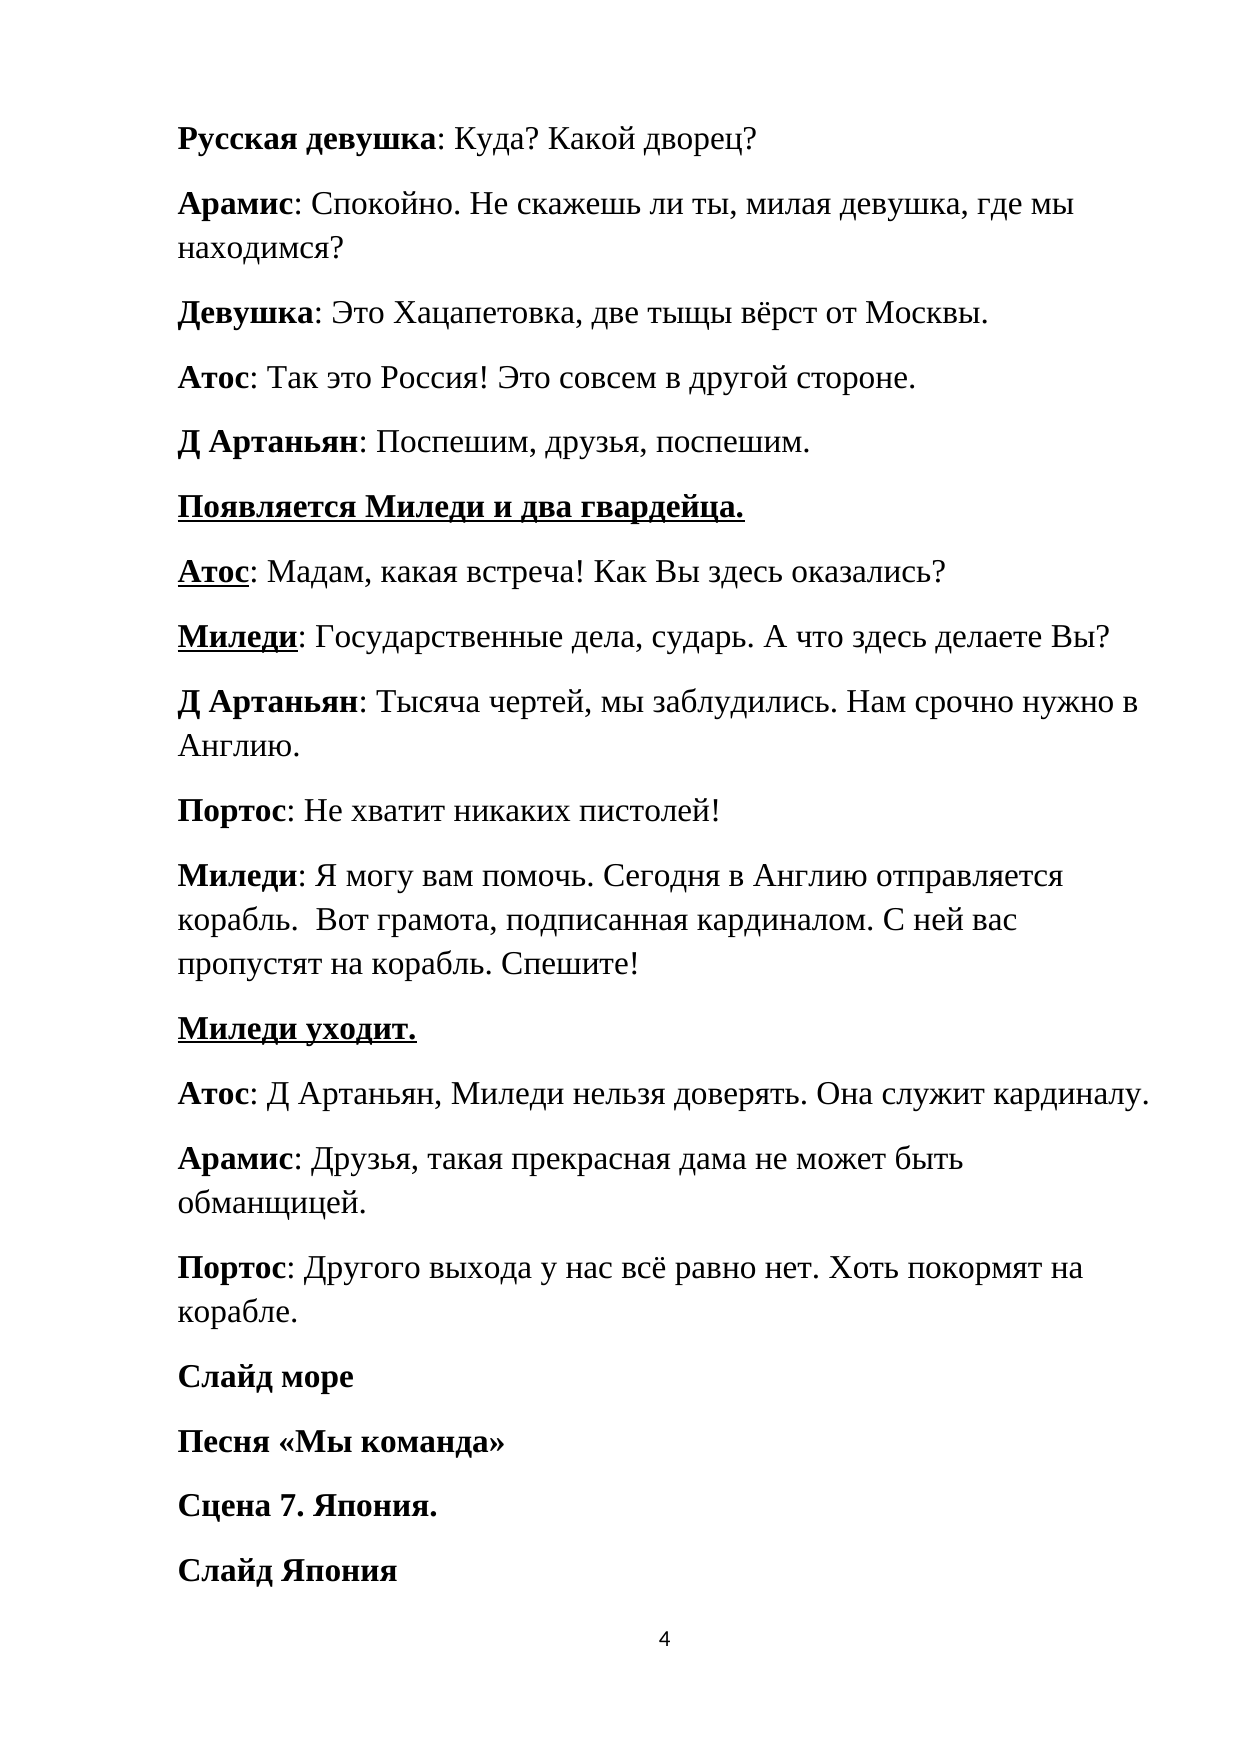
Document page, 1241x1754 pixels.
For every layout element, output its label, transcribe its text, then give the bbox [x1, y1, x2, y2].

text Атос: Так это Россия! Это совсем в другой стороне. [177, 357, 1152, 395]
text Атос: Мадам, какая встреча! Как Вы здесь оказались? [177, 552, 1152, 590]
text Миледи уходит. [177, 1008, 1152, 1047]
text Сцена 7. Япония. [177, 1486, 1152, 1524]
text Атос: Д Артаньян, Миледи нельзя доверять. Она служит кардиналу. [177, 1073, 1152, 1111]
text Миледи: Государственные дела, сударь. А что здесь делаете Вы? [177, 616, 1152, 655]
text Слайд Япония [177, 1551, 1152, 1589]
text Русская девушка: Куда? Какой дворец? [177, 118, 1152, 156]
text Портос: Не хватит никаких пистолей! [177, 790, 1152, 829]
text Девушка: Это Хацапетовка, две тыщы вёрст от Москвы. [177, 292, 1152, 330]
text Слайд море [177, 1356, 1152, 1394]
text Портос: Другого выхода у нас всё равно нет. Хоть покормят на корабле. [177, 1247, 1152, 1329]
text Арамис: Друзья, такая прекрасная дама не может быть обманщицей. [177, 1138, 1152, 1220]
text Д Артаньян: Тысяча чертей, мы заблудились. Нам срочно нужно в Англию. [177, 681, 1152, 764]
text Д Артаньян: Поспешим, друзья, поспешим. [177, 422, 1152, 460]
text Миледи: Я могу вам помочь. Сегодня в Англию отправляется корабль. Вот грамота, подписанная кардиналом. С ней вас пропустят на корабль. Спешите! [177, 855, 1152, 982]
text Песня «Мы команда» [177, 1421, 1152, 1459]
text Появляется Миледи и два гвардейца. [177, 487, 1152, 525]
text Арамис: Спокойно. Не скажешь ли ты, милая девушка, где мы находимся? [177, 183, 1152, 265]
